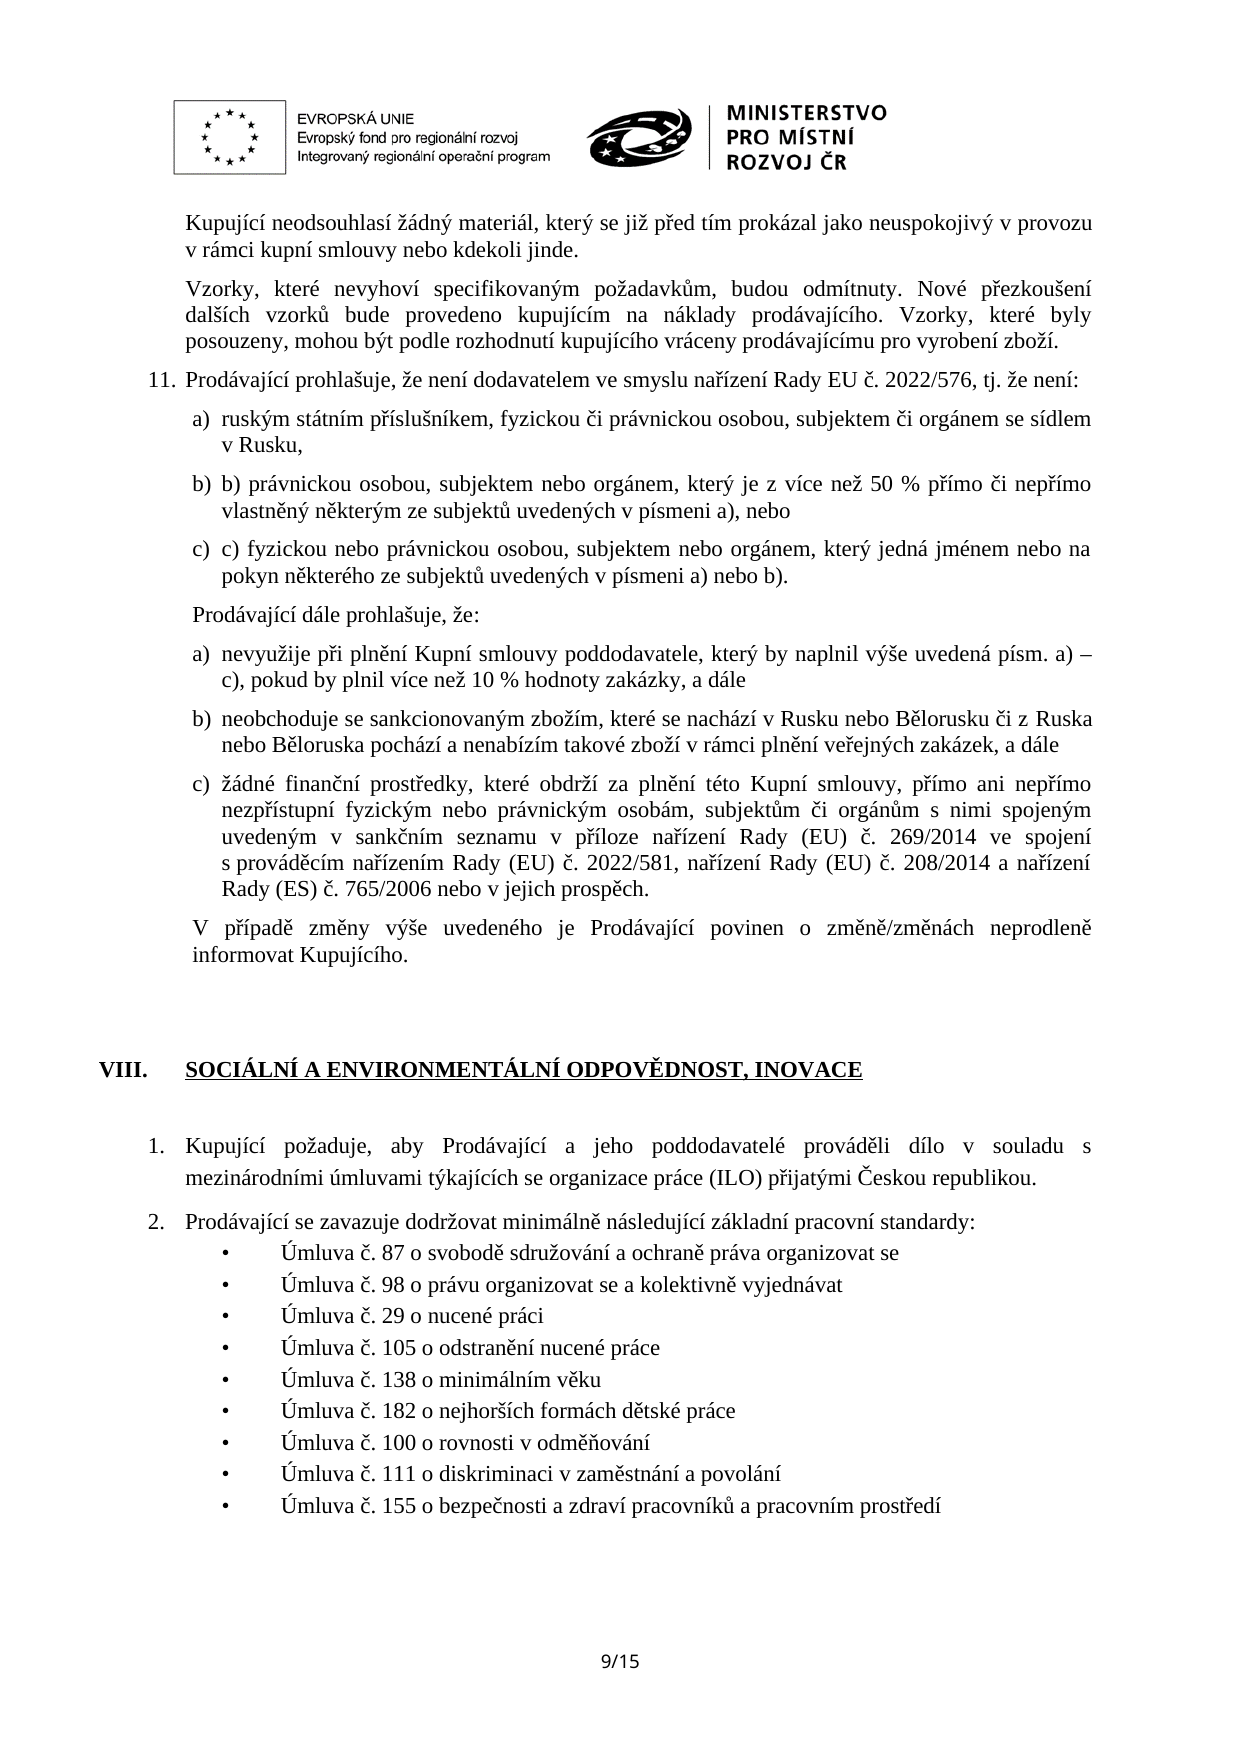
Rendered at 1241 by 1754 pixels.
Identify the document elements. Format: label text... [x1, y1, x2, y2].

text 1. Kupující požaduje, aby Prodávající a jeho poddodavatelé prováděli dílo v souladu s mezinárodními úmluvami týkajících se organizace práce (ILO) přijatými Českou republikou. [148, 1132, 1093, 1190]
text • Úmluva č. 105 o odstranění nucené práce [221, 1334, 1093, 1360]
list žádné finanční prostředky, které obdrží za plnění této Kupní smlouvy, přímo ani nepřímo nezpřístupní fyzickým nebo právnickým osobám, subjektům či orgánům s nimi spojeným uvedeným v sankčním seznamu v příloze nařízení Rady (EU) č. 269/2014 ve spojení s prováděcím nařízením Rady (EU) č. 2022/581, nařízení Rady (EU) č. 208/2014 a nařízení Rady (ES) č. 765/2006 nebo v jejich prospěch. [192, 770, 1093, 902]
list Kupující neodsouhlasí žádný materiál, který se již před tím prokázal jako neuspokojivý v provozu v rámci kupní smlouvy nebo kdekoli jinde. [185, 209, 1093, 262]
list b) právnickou osobou, subjektem nebo orgánem, který je z více než 50 % přímo či nepřímo vlastněný některým ze subjektů uvedených v písmeni a), nebo [192, 470, 1093, 523]
list V případě změny výše uvedeného je Prodávající povinen o změně/změnách neprodleně informovat Kupujícího. [192, 914, 1093, 967]
text SOCIÁLNÍ A ENVIRONMENTÁLNÍ ODPOVĚDNOST, INOVACE [148, 1056, 1093, 1082]
list Prodávající dále prohlašuje, že: [185, 601, 1093, 627]
text 2. Prodávající se zavazuje dodržovat minimálně následující základní pracovní standardy: [148, 1208, 1093, 1234]
text • Úmluva č. 87 o svobodě sdružování a ochraně práva organizovat se [221, 1239, 1093, 1266]
list ruským státním příslušníkem, fyzickou či právnickou osobou, subjektem či orgánem se sídlem v Rusku, [192, 405, 1093, 458]
list nevyužije při plnění Kupní smlouvy poddodavatele, který by naplnil výše uvedená písm. a) – c), pokud by plnil více než 10 % hodnoty zakázky, a dále [192, 639, 1093, 692]
list Vzorky, které nevyhoví specifikovaným požadavkům, budou odmítnuty. Nové přezkoušení dalších vzorků bude provedeno kupujícím na náklady prodávajícího. Vzorky, které byly posouzeny, mohou být podle rozhodnutí kupujícího vráceny prodávajícímu pro vyrobení zboží. [185, 275, 1093, 354]
list neobchoduje se sankcionovaným zbožím, které se nachází v Rusku nebo Bělorusku či z Ruska nebo Běloruska pochází a nenabízím takové zboží v rámci plnění veřejných zakázek, a dále [192, 705, 1093, 757]
text • Úmluva č. 138 o minimálním věku [221, 1366, 1093, 1392]
text • Úmluva č. 98 o právu organizovat se a kolektivně vyjednávat [221, 1271, 1093, 1297]
text • Úmluva č. 29 o nucené práci [221, 1302, 1093, 1329]
list c) fyzickou nebo právnickou osobou, subjektem nebo orgánem, který jedná jménem nebo na pokyn některého ze subjektů uvedených v písmeni a) nebo b). [192, 536, 1093, 588]
text • Úmluva č. 111 o diskriminaci v zaměstnání a povolání [221, 1460, 1093, 1487]
text • Úmluva č. 100 o rovnosti v odměňování [221, 1429, 1093, 1455]
list Prodávající prohlašuje, že není dodavatelem ve smyslu nařízení Rady EU č. 2022/576, tj. že není: [148, 366, 1093, 393]
text • Úmluva č. 182 o nejhorších formách dětské práce [221, 1397, 1093, 1423]
text • Úmluva č. 155 o bezpečnosti a zdraví pracovníků a pracovním prostředí [221, 1492, 1093, 1518]
